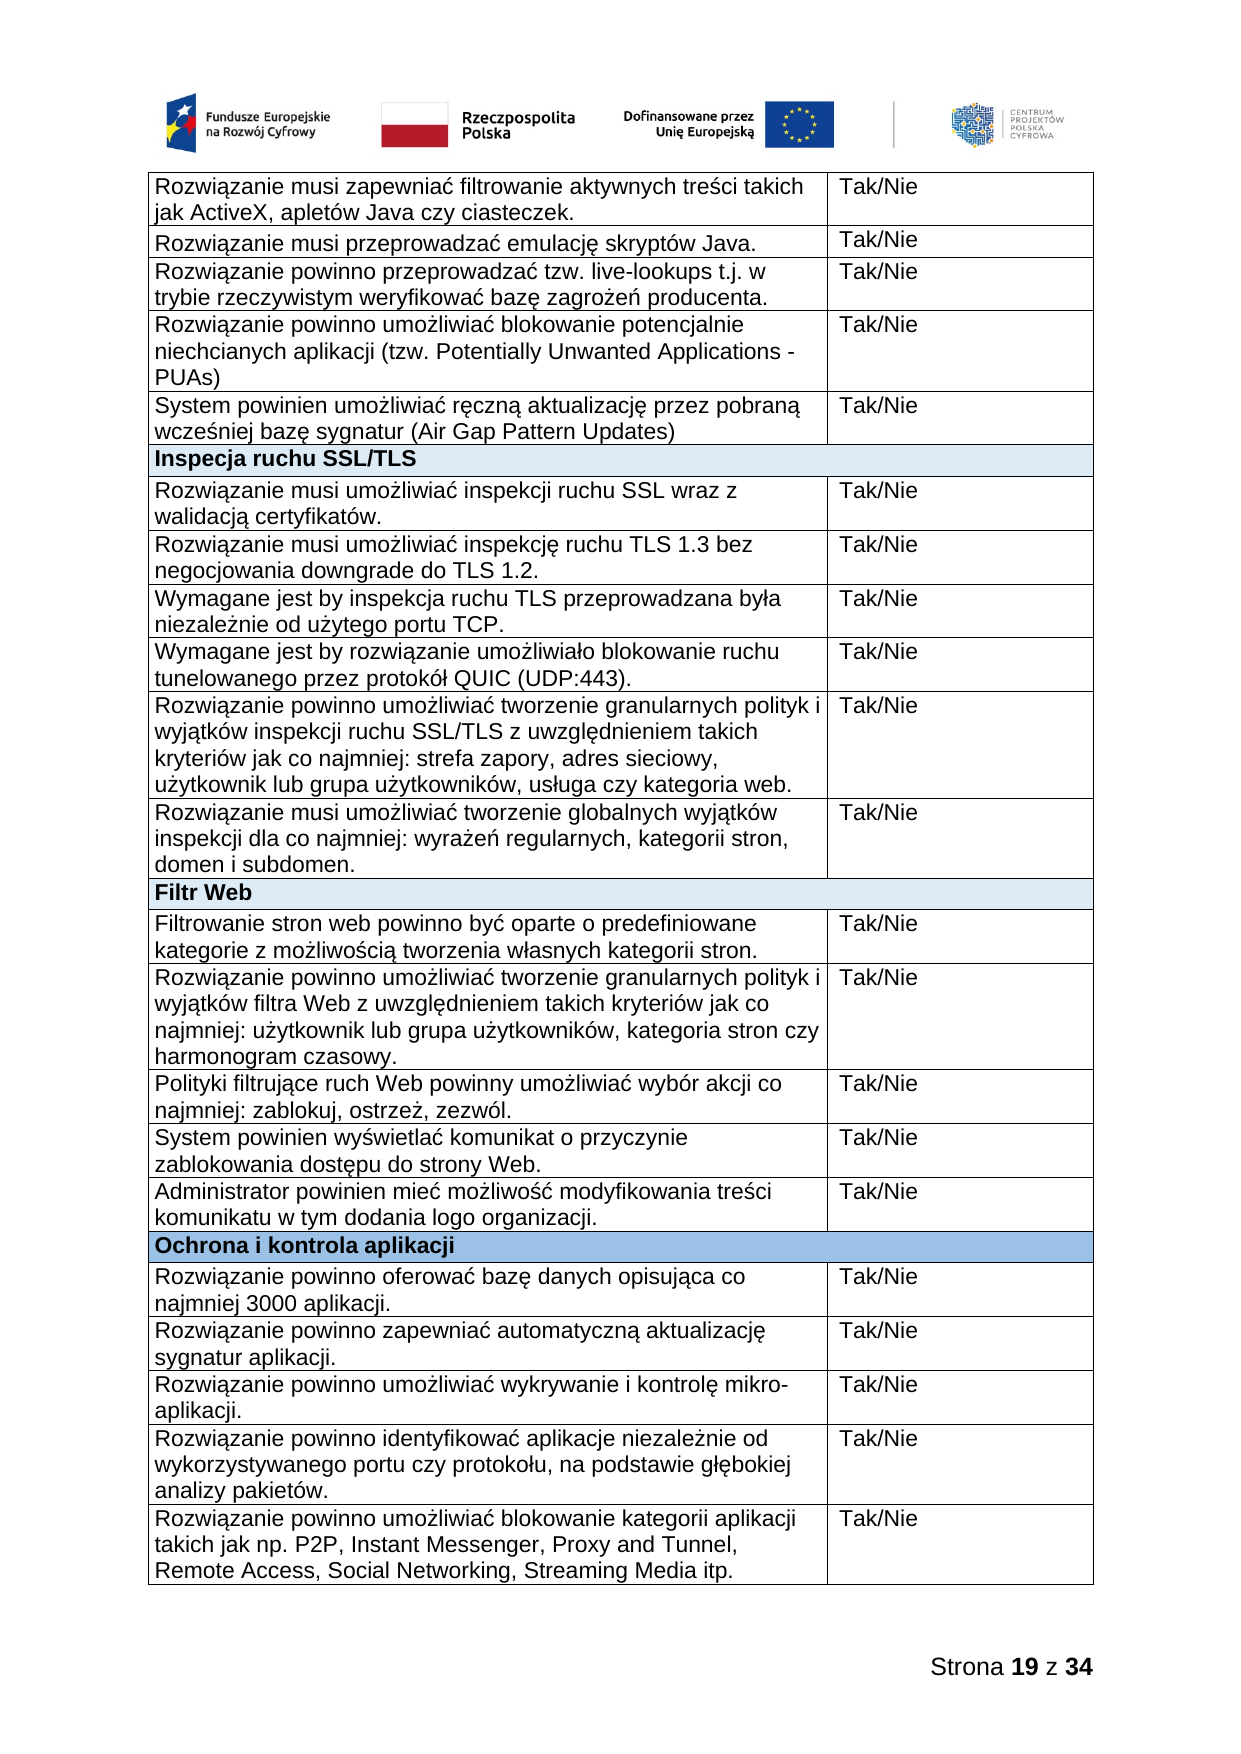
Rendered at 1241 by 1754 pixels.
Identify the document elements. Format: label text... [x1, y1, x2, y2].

table_cell Rozwiązanie powinno umożliwiać tworzenie granularnych polityk i wyjątków filtra Web z uwzględnieniem takich kryteriów jak co najmniej: użytkownik lub grupa użytkowników, kategoria stron czy harmonogram czasowy. [149, 964, 827, 1069]
picture [147, 73, 1093, 172]
table_cell Tak/Nie [828, 1124, 1093, 1177]
table_cell Tak/Nie [828, 311, 1093, 391]
table_cell Rozwiązanie musi zapewniać filtrowanie aktywnych treści takich jak ActiveX, apletów Java czy ciasteczek. [149, 173, 827, 225]
table_cell Tak/Nie [828, 910, 1093, 963]
table_cell Tak/Nie [828, 1425, 1093, 1504]
table_cell Rozwiązanie powinno zapewniać automatyczną aktualizację sygnatur aplikacji. [149, 1317, 827, 1370]
table_cell Rozwiązanie musi umożliwiać inspekcji ruchu SSL wraz z walidacją certyfikatów. [149, 477, 827, 530]
table_cell Wymagane jest by rozwiązanie umożliwiało blokowanie ruchu tunelowanego przez protokół QUIC (UDP:443). [149, 638, 827, 691]
table_cell Filtr Web [149, 879, 1093, 909]
table_cell Tak/Nie [828, 392, 1093, 444]
table_cell Rozwiązanie powinno przeprowadzać tzw. live-lookups t.j. w trybie rzeczywistym weryfikować bazę zagrożeń producenta. [149, 258, 827, 310]
table_cell Tak/Nie [828, 964, 1093, 1069]
table_cell Polityki filtrujące ruch Web powinny umożliwiać wybór akcji co najmniej: zablokuj, ostrzeż, zezwól. [149, 1070, 827, 1123]
table_cell Rozwiązanie powinno umożliwiać wykrywanie i kontrolę mikro-aplikacji. [149, 1371, 827, 1423]
table_cell Tak/Nie [828, 1371, 1093, 1423]
table_cell Ochrona i kontrola aplikacji [149, 1232, 1093, 1262]
table_cell Rozwiązanie powinno oferować bazę danych opisująca co najmniej 3000 aplikacji. [149, 1263, 827, 1316]
table_cell Tak/Nie [828, 799, 1093, 877]
table_cell Tak/Nie [828, 173, 1093, 225]
table_cell Tak/Nie [828, 1505, 1093, 1584]
table_cell Rozwiązanie musi umożliwiać tworzenie globalnych wyjątków inspekcji dla co najmniej: wyrażeń regularnych, kategorii stron, domen i subdomen. [149, 799, 827, 877]
table_cell System powinien wyświetlać komunikat o przyczynie zablokowania dostępu do strony Web. [149, 1124, 827, 1177]
table_cell System powinien umożliwiać ręczną aktualizację przez pobraną wcześniej bazę sygnatur (Air Gap Pattern Updates) [149, 392, 827, 444]
table_cell Wymagane jest by inspekcja ruchu TLS przeprowadzana była niezależnie od użytego portu TCP. [149, 585, 827, 637]
table_cell Tak/Nie [828, 226, 1093, 257]
table_cell Rozwiązanie powinno umożliwiać tworzenie granularnych polityk i wyjątków inspekcji ruchu SSL/TLS z uwzględnieniem takich kryteriów jak co najmniej: strefa zapory, adres sieciowy, użytkownik lub grupa użytkowników, usługa czy kategoria web. [149, 692, 827, 797]
table_cell Tak/Nie [828, 1178, 1093, 1231]
table_cell Tak/Nie [828, 585, 1093, 637]
table_cell Tak/Nie [828, 258, 1093, 310]
table_cell Rozwiązanie musi umożliwiać inspekcję ruchu TLS 1.3 bez negocjowania downgrade do TLS 1.2. [149, 531, 827, 583]
table_cell Tak/Nie [828, 1317, 1093, 1370]
table_cell Rozwiązanie powinno umożliwiać blokowanie potencjalnie niechcianych aplikacji (tzw. Potentially Unwanted Applications - PUAs) [149, 311, 827, 391]
table_cell Tak/Nie [828, 1070, 1093, 1123]
table_cell Tak/Nie [828, 477, 1093, 530]
table_cell Inspecja ruchu SSL/TLS [149, 445, 1093, 476]
table_cell Tak/Nie [828, 531, 1093, 583]
table_cell Tak/Nie [828, 638, 1093, 691]
table_cell Tak/Nie [828, 1263, 1093, 1316]
table_cell Rozwiązanie musi przeprowadzać emulację skryptów Java. [149, 226, 827, 257]
table_cell Rozwiązanie powinno identyfikować aplikacje niezależnie od wykorzystywanego portu czy protokołu, na podstawie głębokiej analizy pakietów. [149, 1425, 827, 1504]
table_cell Administrator powinien mieć możliwość modyfikowania treści komunikatu w tym dodania logo organizacji. [149, 1178, 827, 1231]
table_cell Filtrowanie stron web powinno być oparte o predefiniowane kategorie z możliwością tworzenia własnych kategorii stron. [149, 910, 827, 963]
table_cell Tak/Nie [828, 692, 1093, 797]
table_cell Rozwiązanie powinno umożliwiać blokowanie kategorii aplikacji takich jak np. P2P, Instant Messenger, Proxy and Tunnel, Remote Access, Social Networking, Streaming Media itp. [149, 1505, 827, 1584]
